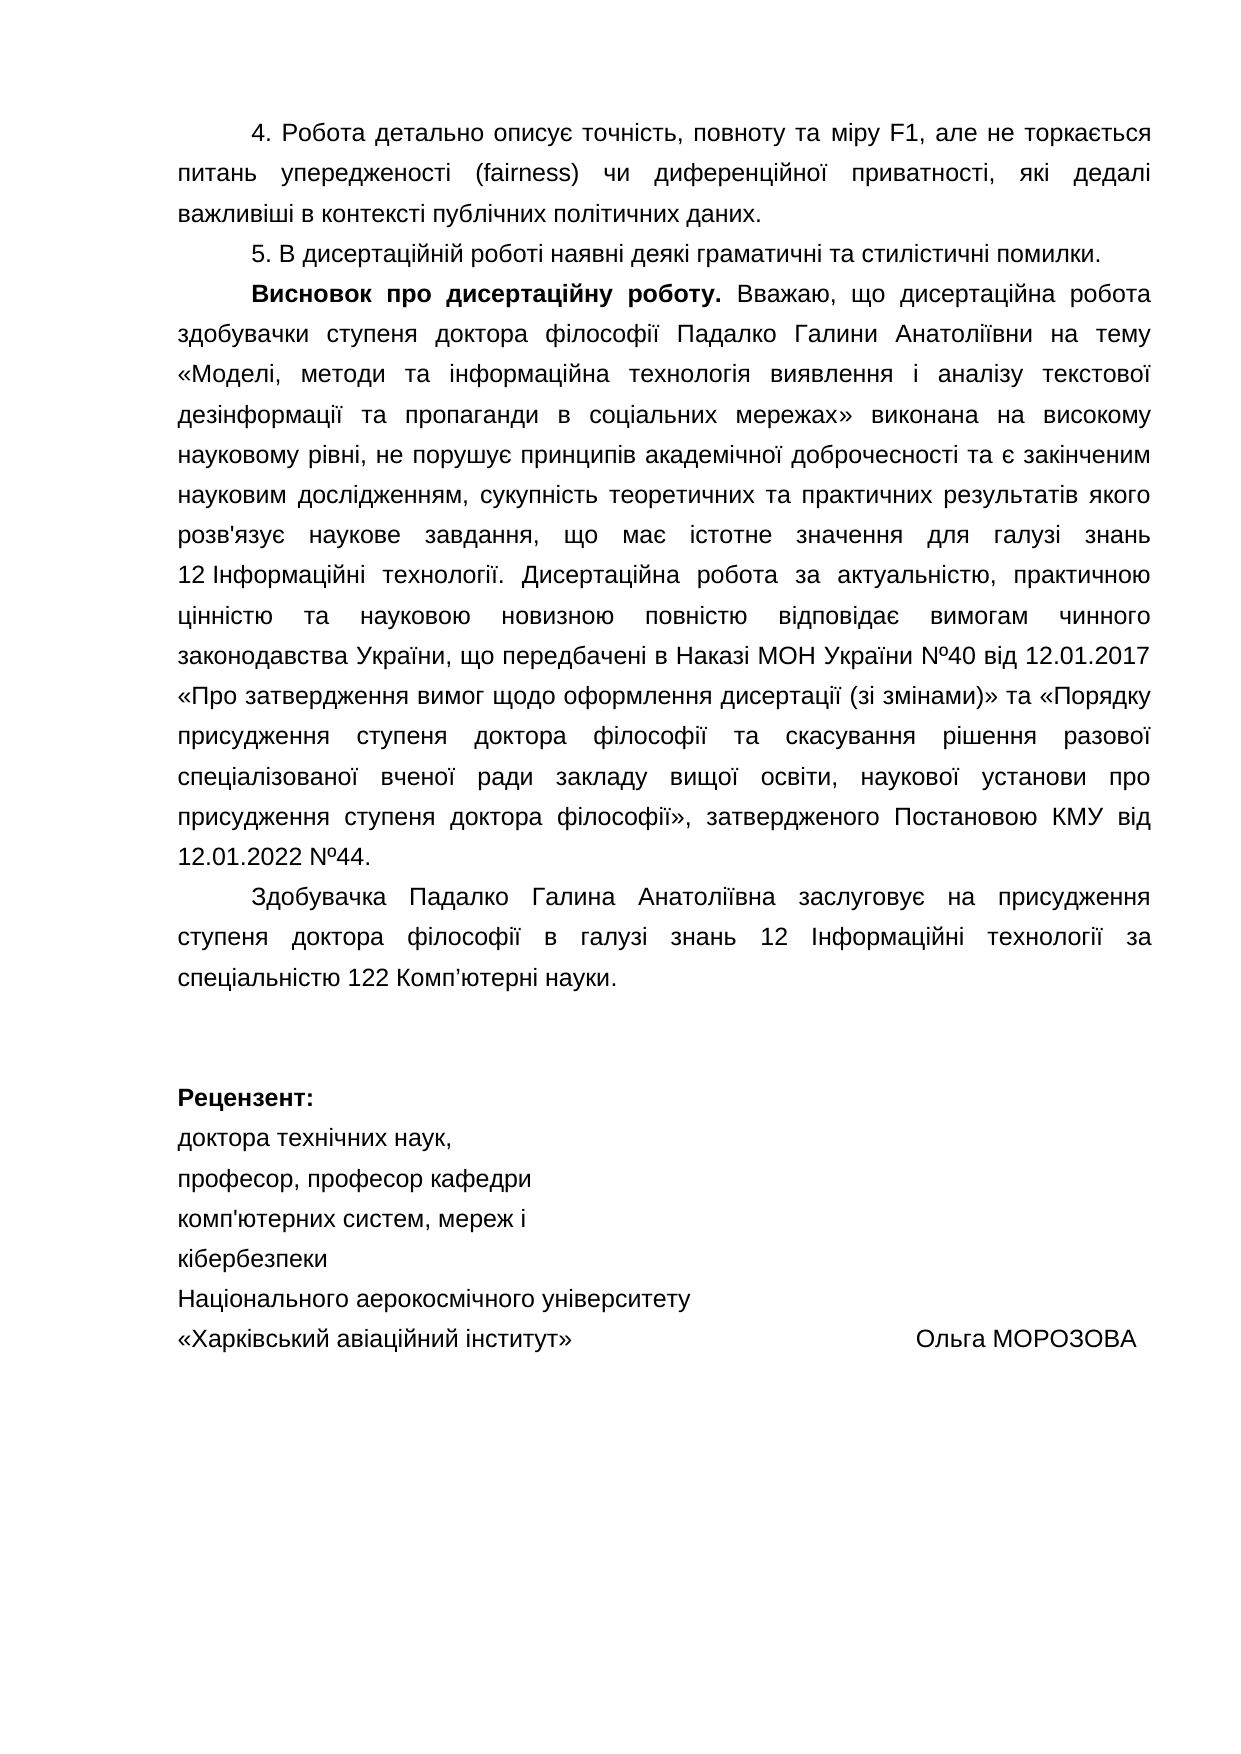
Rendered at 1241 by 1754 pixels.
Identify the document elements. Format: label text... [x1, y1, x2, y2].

text кібербезпеки [177, 1244, 1152, 1273]
text Національного аерокосмічного університету «Харківський авіаційний інститут» Ольга МОРОЗОВА [177, 1284, 1152, 1353]
text 5. В дисертаційній роботі наявні деякі граматичні та стилістичні помилки. [177, 239, 1152, 267]
text Висновок про дисертаційну роботу. Вважаю, що дисертаційна робота здобувачки ступеня доктора філософії Падалко Галини Анатоліївни на тему «Моделі, методи та інформаційна технологія виявлення і аналізу текстової дезінформації та пропаганди в соціальних мережах» виконана на високому науковому рівні, не порушує принципів академічної доброчесності та є закінченим науковим дослідженням, сукупність теоретичних та практичних результатів якого розв'язує наукове завдання, що має істотне значення для галузі знань 12 Інформаційні технології. Дисертаційна робота за актуальністю, практичною цінністю та науковою новизною повністю відповідає вимогам чинного законодавства України, що передбачені в Наказі МОН України Nº40 від 12.01.2017 «Про затвердження вимог щодо оформлення дисертації (зі змінами)» та «Порядку присудження ступеня доктора філософії та скасування рішення разової спеціалізованої вченої ради закладу вищої освіти, наукової установи про присудження ступеня доктора філософії», затвердженого Постановою КМУ від 12.01.2022 Nº44. [177, 279, 1152, 871]
text 4. Робота детально описує точність, повноту та міру F1, але не торкається питань упередженості (fairness) чи диференційної приватності, які дедалі важливіші в контексті публічних політичних даних. [177, 118, 1152, 227]
text комп'ютерних систем, мереж і [177, 1204, 1152, 1232]
text професор, професор кафедри [177, 1163, 1152, 1192]
text Здобувачка Падалко Галина Анатоліївна заслуговує на присудження ступеня доктора філософії в галузі знань 12 Інформаційні технології за спеціальністю 122 Комп’ютерні науки. [177, 882, 1152, 991]
text доктора технічних наук, [177, 1123, 1152, 1152]
text Рецензент: [177, 1083, 1152, 1112]
